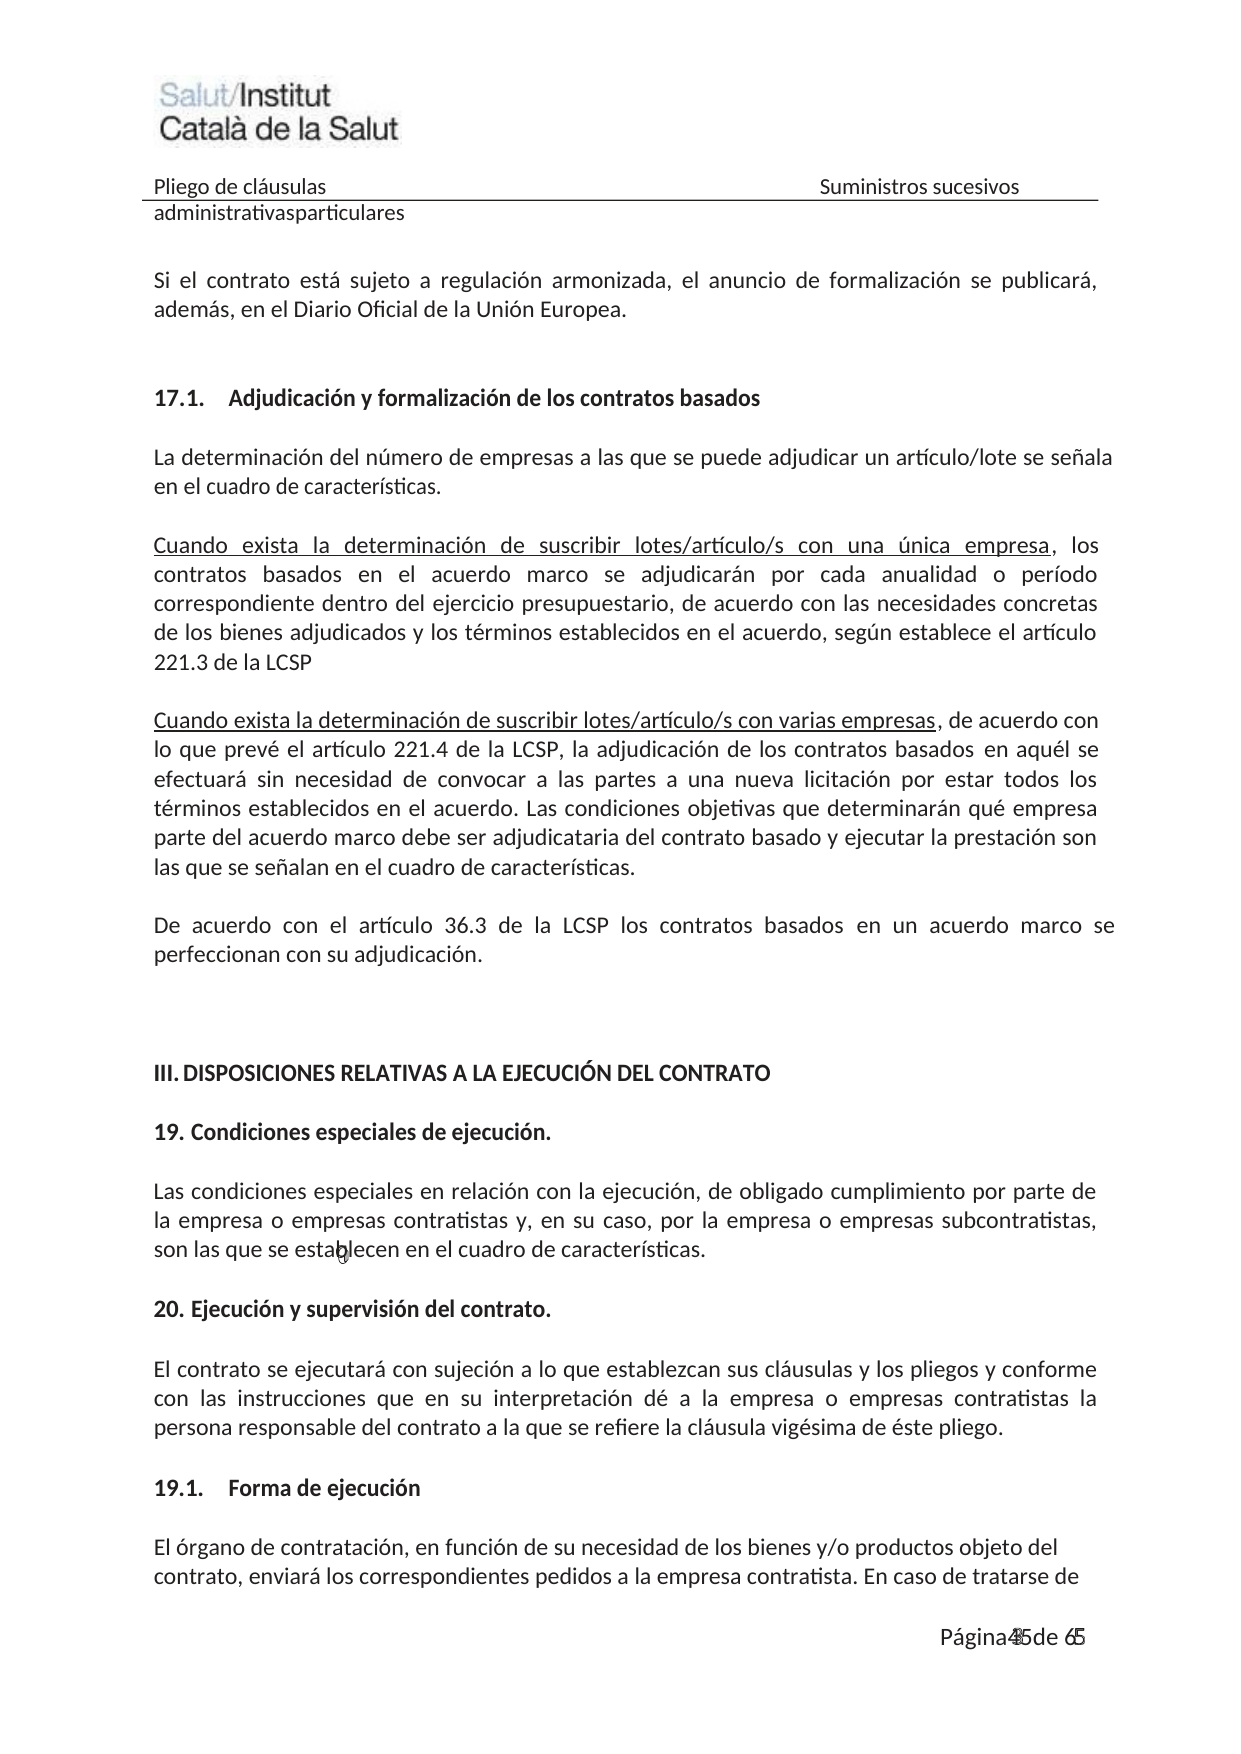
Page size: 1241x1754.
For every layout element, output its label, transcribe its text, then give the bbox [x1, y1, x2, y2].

text El contrato se ejecutará con sujeción a lo que establezcan sus cláusulas y los pliegos y conforme con las instrucciones que en su interpretación dé a la empresa o empresas contratistas la persona responsable del contrato a la que se refiere la cláusula vigésima de éste pliego. [153, 1354, 1099, 1442]
text Cuando exista la determinación de suscribir lotes/artículo/s con varias empresas, de acuerdo con lo que prevé el artículo 221.4 de la LCSP, la adjudicación de los contratos basados ​​en aquél se efectuará sin necesidad de convocar a las partes a una nueva licitación por estar todos los términos establecidos en el acuerdo. Las condiciones objetivas que determinarán qué empresa parte del acuerdo marco debe ser adjudicataria del contrato basado y ejecutar la prestación son las que se señalan en el cuadro de características. [153, 705, 1099, 881]
text Si el contrato está sujeto a regulación armonizada, el anuncio de formalización se publicará, además, en el Diario Oficial de la Unión Europea. [153, 265, 1099, 323]
subtitle Ejecución y supervisión del contrato. [153, 1293, 1115, 1324]
subtitle Forma de ejecución [153, 1472, 1115, 1503]
text Cuando exista la determinación de suscribir lotes/artículo/s con una única empresa, los contratos basados ​​en el acuerdo marco se adjudicarán por cada anualidad o período correspondiente dentro del ejercicio presupuestario, de acuerdo con las necesidades concretas de los bienes adjudicados y los términos establecidos en el acuerdo, según establece el artículo 221.3 de la LCSP [153, 530, 1099, 676]
picture [1074, 1628, 1085, 1645]
subtitle DISPOSICIONES RELATIVAS A LA EJECUCIÓN DEL CONTRATO [153, 1057, 1115, 1087]
text Las condiciones especiales en relación con la ejecución, de obligado cumplimiento por parte de la empresa o empresas contratistas y, en su caso, por la empresa o empresas subcontratistas, son las que se establecen en el cuadro de características. [153, 1176, 1099, 1264]
text El órgano de contratación, en función de su necesidad de los bienes y/o productos objeto del [153, 1532, 1115, 1561]
subtitle 17.1. Adjudicación y formalización de los contratos basados [153, 382, 1115, 413]
picture [153, 75, 402, 148]
list Condiciones especiales de ejecución. [153, 1116, 1115, 1147]
text De acuerdo con el artículo 36.3 de la LCSP los contratos basados ​​en un acuerdo marco se perfeccionan con su adjudicación. [153, 910, 1115, 969]
text La determinación del número de empresas a las que se puede adjudicar un artículo/lote se señala en el cuadro de características. [153, 442, 1115, 500]
text contrato, enviará los correspondientes pedidos a la empresa contratista. En caso de tratarse de [153, 1561, 1115, 1591]
